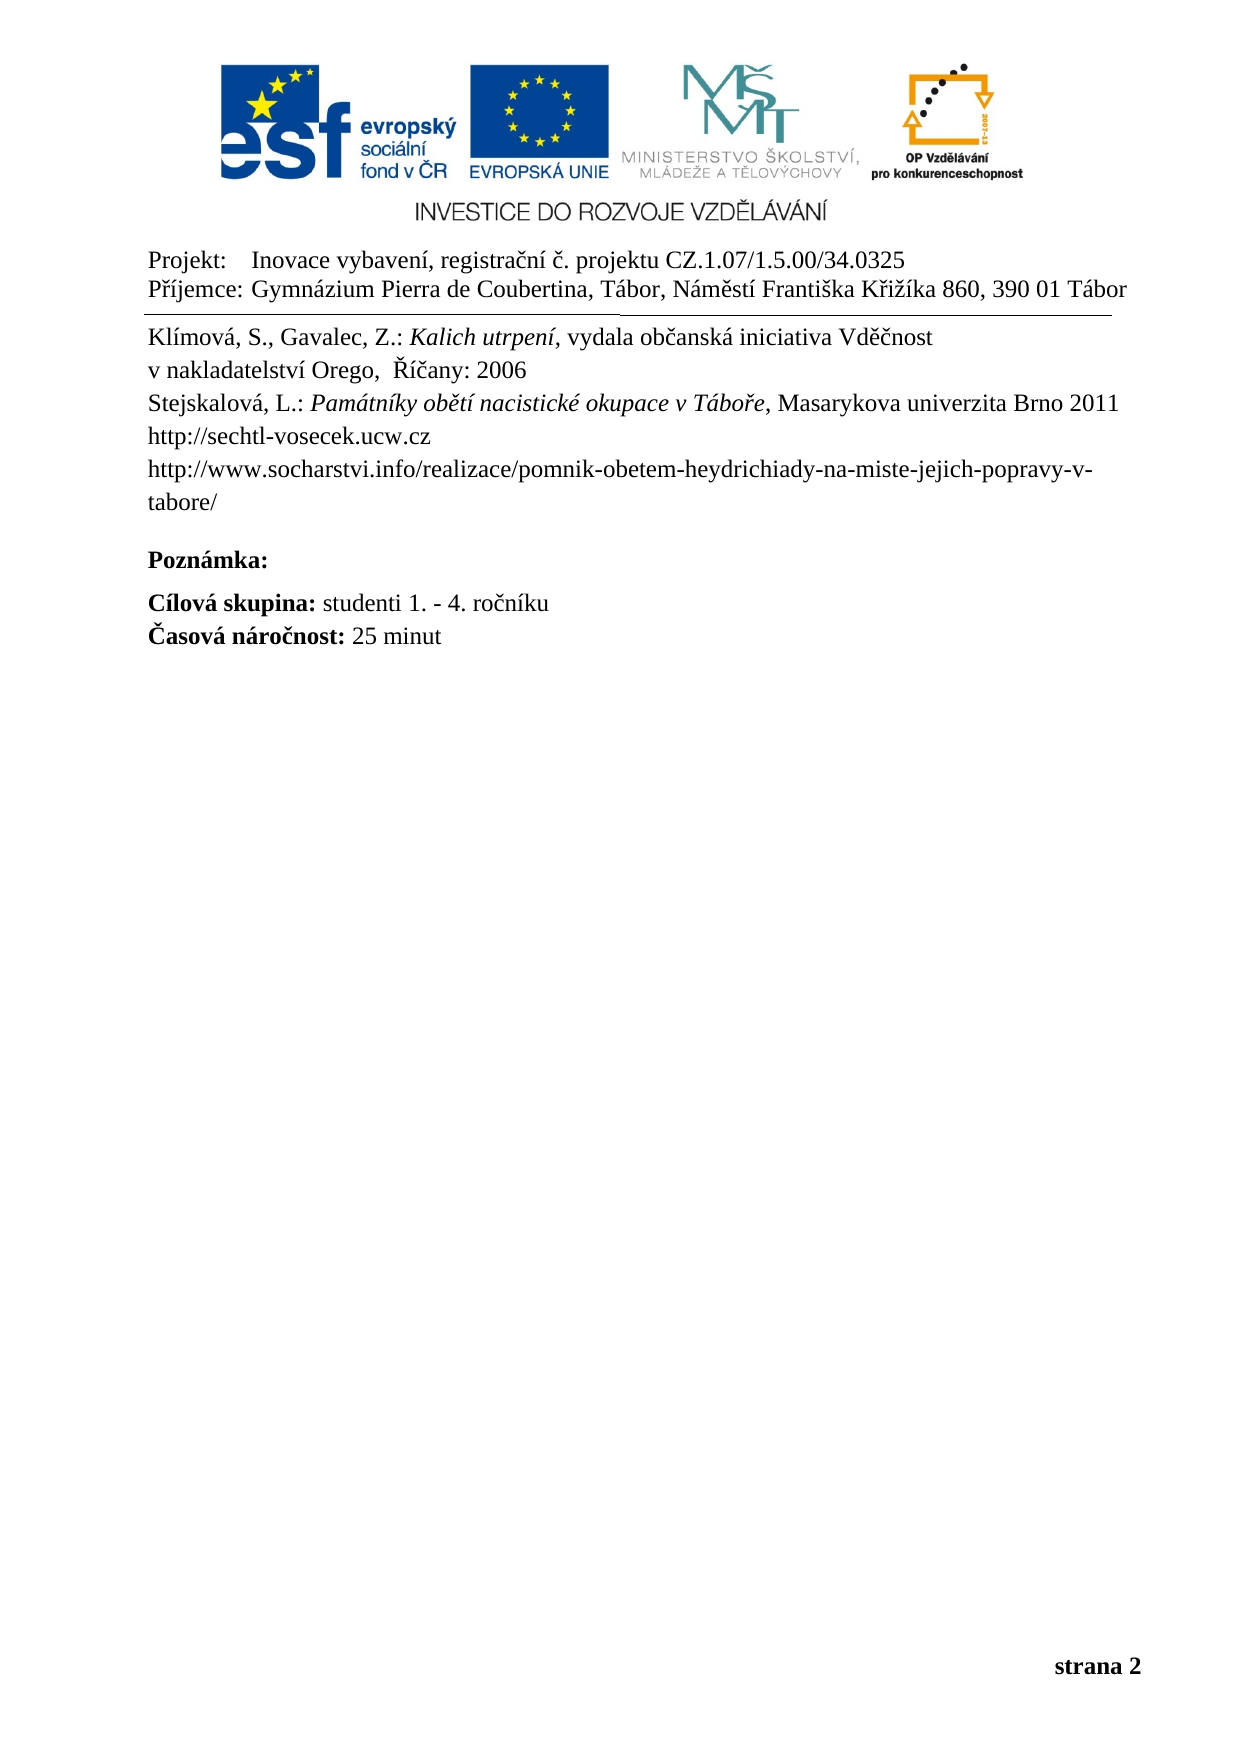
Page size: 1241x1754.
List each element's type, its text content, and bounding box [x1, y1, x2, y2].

text Klímová, S., Gavalec, Z.: Kalich utrpení, vydala občanská iniciativa Vděčnost v nakladatelství Orego, Říčany: 2006 [148, 322, 1144, 383]
text Časová náročnost: 25 minut [148, 621, 1144, 650]
picture [217, 62, 1029, 224]
text http://sechtl-vosecek.ucw.cz [148, 421, 1144, 449]
text http://www.socharstvi.info/realizace/pomnik-obetem-heydrichiady-na-miste-jejich-popravy-v-tabore/ [148, 454, 1144, 516]
text Stejskalová, L.: Památníky obětí nacistické okupace v Táboře, Masarykova univerzita Brno 2011 [148, 388, 1144, 417]
text Cílová skupina: studenti 1. - 4. ročníku [148, 588, 1144, 617]
text Poznámka: [148, 545, 1144, 574]
